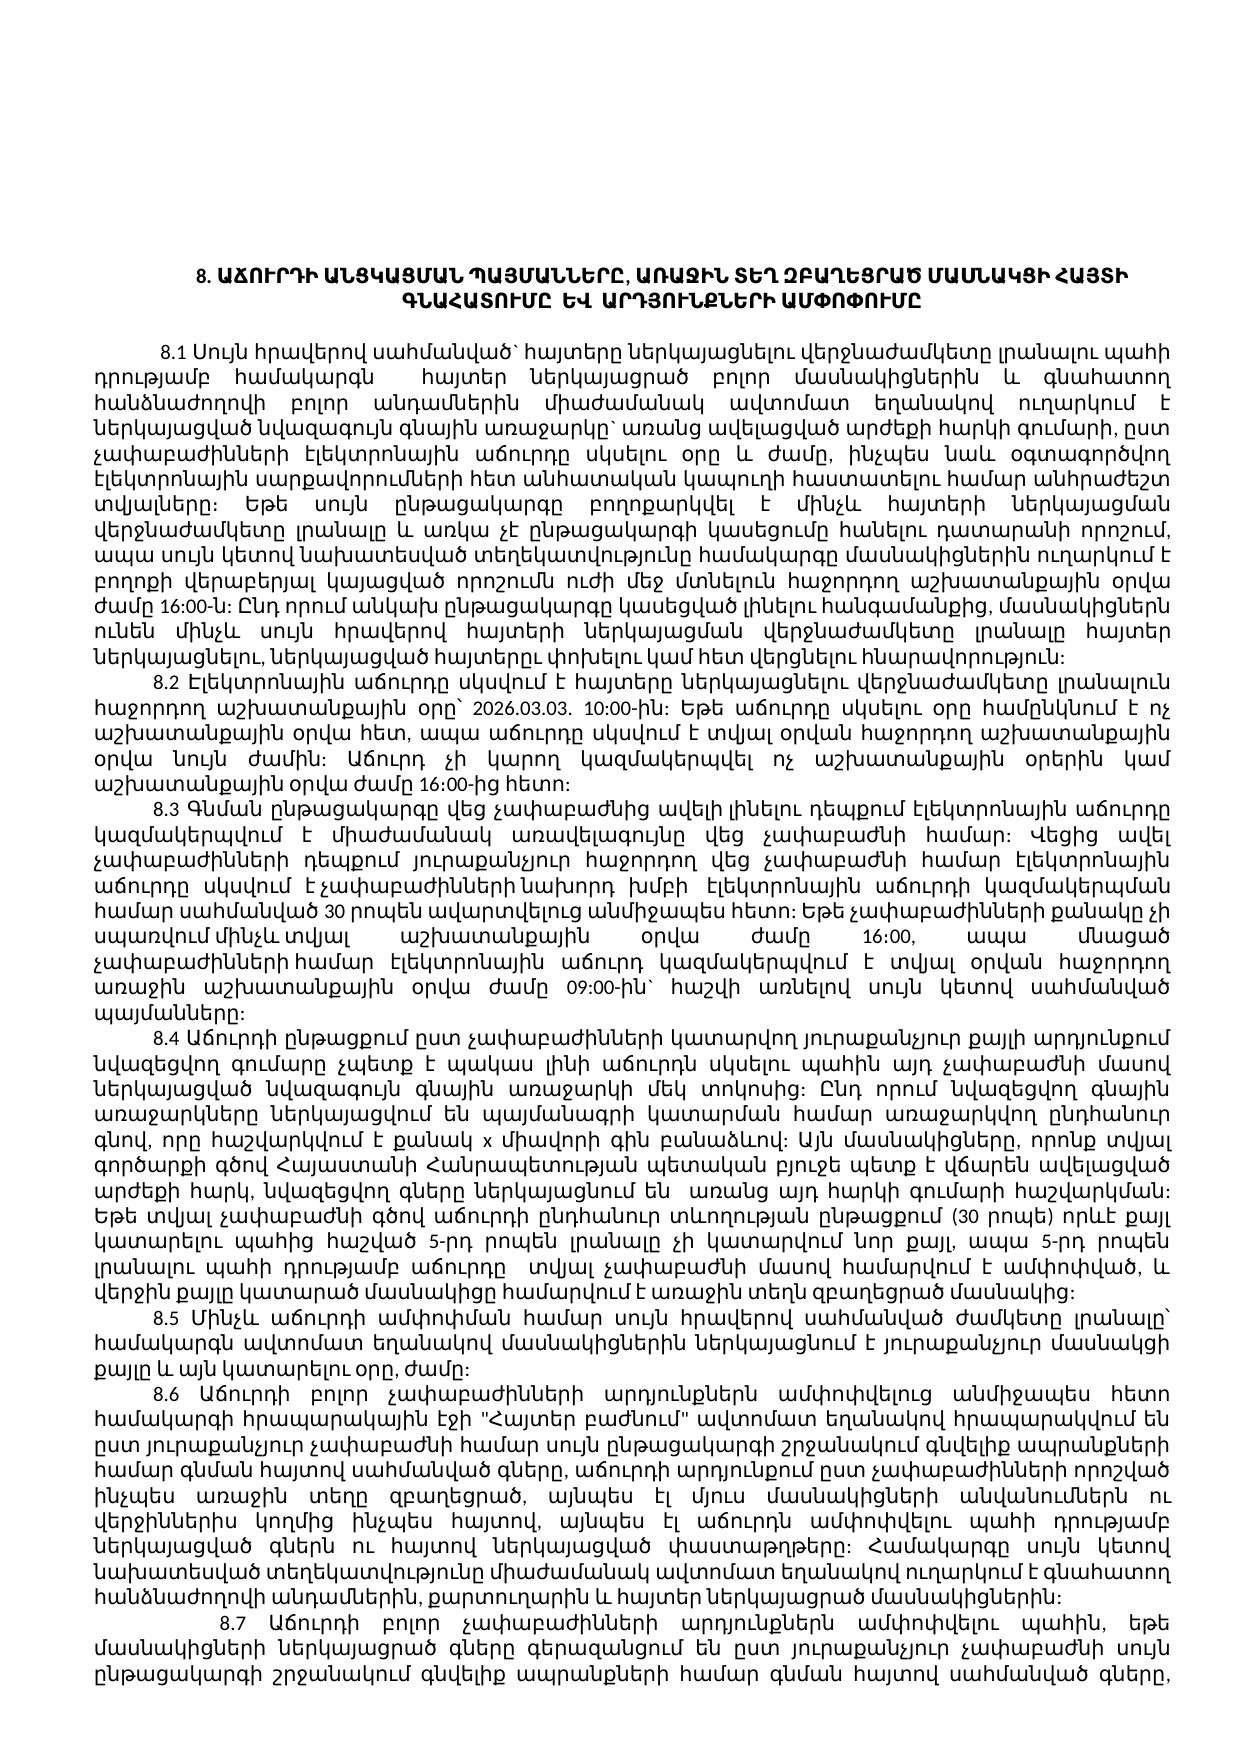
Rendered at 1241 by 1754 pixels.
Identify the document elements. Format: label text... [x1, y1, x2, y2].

text 8.4 Աճուրդի ընթացքում ըստ չափաբաժինների կատարվող յուրաքանչյուր քայլի արդյունքում նվազեցվող գումարը չպետք է պակաս լինի աճուրդն սկսելու պահին այդ չափաբաժնի մասով ներկայացված նվազագույն գնային առաջարկի մեկ տոկոսից: Ընդ որում նվազեցվող գնային առաջարկները ներկայացվում են պայմանագրի կատարման համար առաջարկվող ընդհանուր գնով, որը հաշվարկվում է քանակ x միավորի գին բանաձևով: Այն մասնակիցները, որոնք տվյալ գործարքի գծով Հայաստանի Հանրապետության պետական բյուջե պետք է վճարեն ավելացված արժեքի հարկ, նվազեցվող գները ներկայացնում են առանց այդ հարկի գումարի հաշվարկման: Եթե տվյալ չափաբաժնի գծով աճուրդի ընդհանուր տևողության ընթացքում (30 րոպե) որևէ քայլ կատարելու պահից հաշված 5-րդ րոպեն լրանալը չի կատարվում նոր քայլ, ապա 5-րդ րոպեն լրանալու պահի դրությամբ աճուրդը տվյալ չափաբաժնի մասով համարվում է ամփոփված, և վերջին քայլը կատարած մասնակիցը համարվում է առաջին տեղն զբաղեցրած մասնակից: [94, 1025, 1171, 1305]
text 8.6 Աճուրդի բոլոր չափաբաժինների արդյունքներն ամփոփվելուց անմիջապես հետո համակարգի հրապարակային էջի "Հայտեր բաժնում" ավտոմատ եղանակով հրապարակվում են ըստ յուրաքանչյուր չափաբաժնի համար սույն ընթացակարգի շրջանակում գնվելիք ապրանքների համար գնման հայտով սահմանված գները, աճուրդի արդյունքում ըստ չափաբաժինների որոշված ինչպես առաջին տեղը զբաղեցրած, այնպես էլ մյուս մասնակիցների անվանումներն ու վերջիններիս կողմից ինչպես հայտով, այնպես էլ աճուրդն ամփոփվելու պահի դրությամբ ներկայացված գներն ու հայտով ներկայացված փաստաթղթերը: Համակարգը սույն կետով նախատեսված տեղեկատվությունը միաժամանակ ավտոմատ եղանակով ուղարկում է գնահատող հանձնաժողովի անդամներին, քարտուղարին և հայտեր ներկայացրած մասնակիցներին: [94, 1381, 1171, 1610]
text 8.5 Մինչև աճուրդի ամփոփման համար սույն հրավերով սահմանված ժամկետը լրանալը՝ համակարգն ավտոմատ եղանակով մասնակիցներին ներկայացնում է յուրաքանչյուր մասնակցի քայլը և այն կատարելու օրը, ժամը: [94, 1305, 1171, 1381]
text 8.2 Էլեկտրոնային աճուրդը սկսվում է հայտերը ներկայացնելու վերջնաժամկետը լրանալուն հաջորդող աշխատանքային օրը՝ 2026.03.03. 10:00 -ին: Եթե աճուրդը սկսելու օրը համընկնում է ոչ աշխատանքային օրվա հետ, ապա աճուրդը սկսվում է տվյալ օրվան հաջորդող աշխատանքային օրվա նույն ժամին: Աճուրդ չի կարող կազմակերպվել ոչ աշխատանքային օրերին կամ աշխատանքային օրվա ժամը 16։00-ից հետո: [94, 669, 1171, 797]
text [94, 1610, 1171, 1686]
text ԳՆԱՀԱՏՈՒՄԸ ԵՎ ԱՐԴՅՈՒՆՔՆԵՐԻ ԱՄՓՈՓՈՒՄԸ [94, 288, 1171, 314]
text 8. ԱՃՈՒՐԴԻ ԱՆՑԿԱՑՄԱՆ ՊԱՅՄԱՆՆԵՐԸ, ԱՌԱՋԻՆ ՏԵՂ ԶԲԱՂԵՑՐԱԾ ՄԱՍՆԱԿՑԻ ՀԱՅՏԻ [94, 263, 1171, 288]
text 8.1 Սույն հրավերով սահմանված` հայտերը ներկայացնելու վերջնաժամկետը լրանալու պահի դրությամբ համակարգն հայտեր ներկայացրած բոլոր մասնակիցներին և գնահատող հանձնաժողովի բոլոր անդամներին միաժամանակ ավտոմատ եղանակով ուղարկում է ներկայացված նվազագույն գնային առաջարկը` առանց ավելացված արժեքի հարկի գումարի, ըստ չափաբաժինների էլեկտրոնային աճուրդը սկսելու օրը և ժամը, ինչպես նաև օգտագործվող էլեկտրոնային սարքավորումների հետ անհատական կապուղի հաստատելու համար անհրաժեշտ տվյալները։ Եթե սույն ընթացակարգը բողոքարկվել է մինչև հայտերի ներկայացման վերջնաժամկետը լրանալը և առկա չէ ընթացակարգի կասեցումը հանելու դատարանի որոշում, ապա սույն կետով նախատեսված տեղեկատվությունը համակարգը մասնակիցներին ուղարկում է բողոքի վերաբերյալ կայացված որոշումն ուժի մեջ մտնելուն հաջորդող աշխատանքային օրվա ժամը 16:00-ն: Ընդ որում անկախ ընթացակարգը կասեցված լինելու հանգամանքից, մասնակիցներն ունեն մինչև սույն հրավերով հայտերի ներկայացման վերջնաժամկետը լրանալը հայտեր ներկայացնելու, ներկայացված հայտերըւ փոխելու կամ հետ վերցնելու հնարավորություն: [94, 339, 1171, 669]
text 8.3 Գնման ընթացակարգը վեց չափաբաժնից ավելի լինելու դեպքում էլեկտրոնային աճուրդը կազմակերպվում է միաժամանակ առավելագույնը վեց չափաբաժնի համար: Վեցից ավել չափաբաժինների դեպքում յուրաքանչյուր հաջորդող վեց չափաբաժնի համար էլեկտրոնային աճուրդը սկսվում է չափաբաժինների նախորդ խմբի էլեկտրոնային աճուրդի կազմակերպման համար սահմանված 30 րոպեն ավարտվելուց անմիջապես հետո: Եթե չափաբաժինների քանակը չի սպառվում մինչև տվյալ աշխատանքային օրվա ժամը 16։00, ապա մնացած չափաբաժինների համար էլեկտրոնային աճուրդ կազմակերպվում է տվյալ օրվան հաջորդող առաջին աշխատանքային օրվա ժամը 09:00-ին` հաշվի առնելով սույն կետով սահմանված պայմանները: [94, 797, 1171, 1025]
